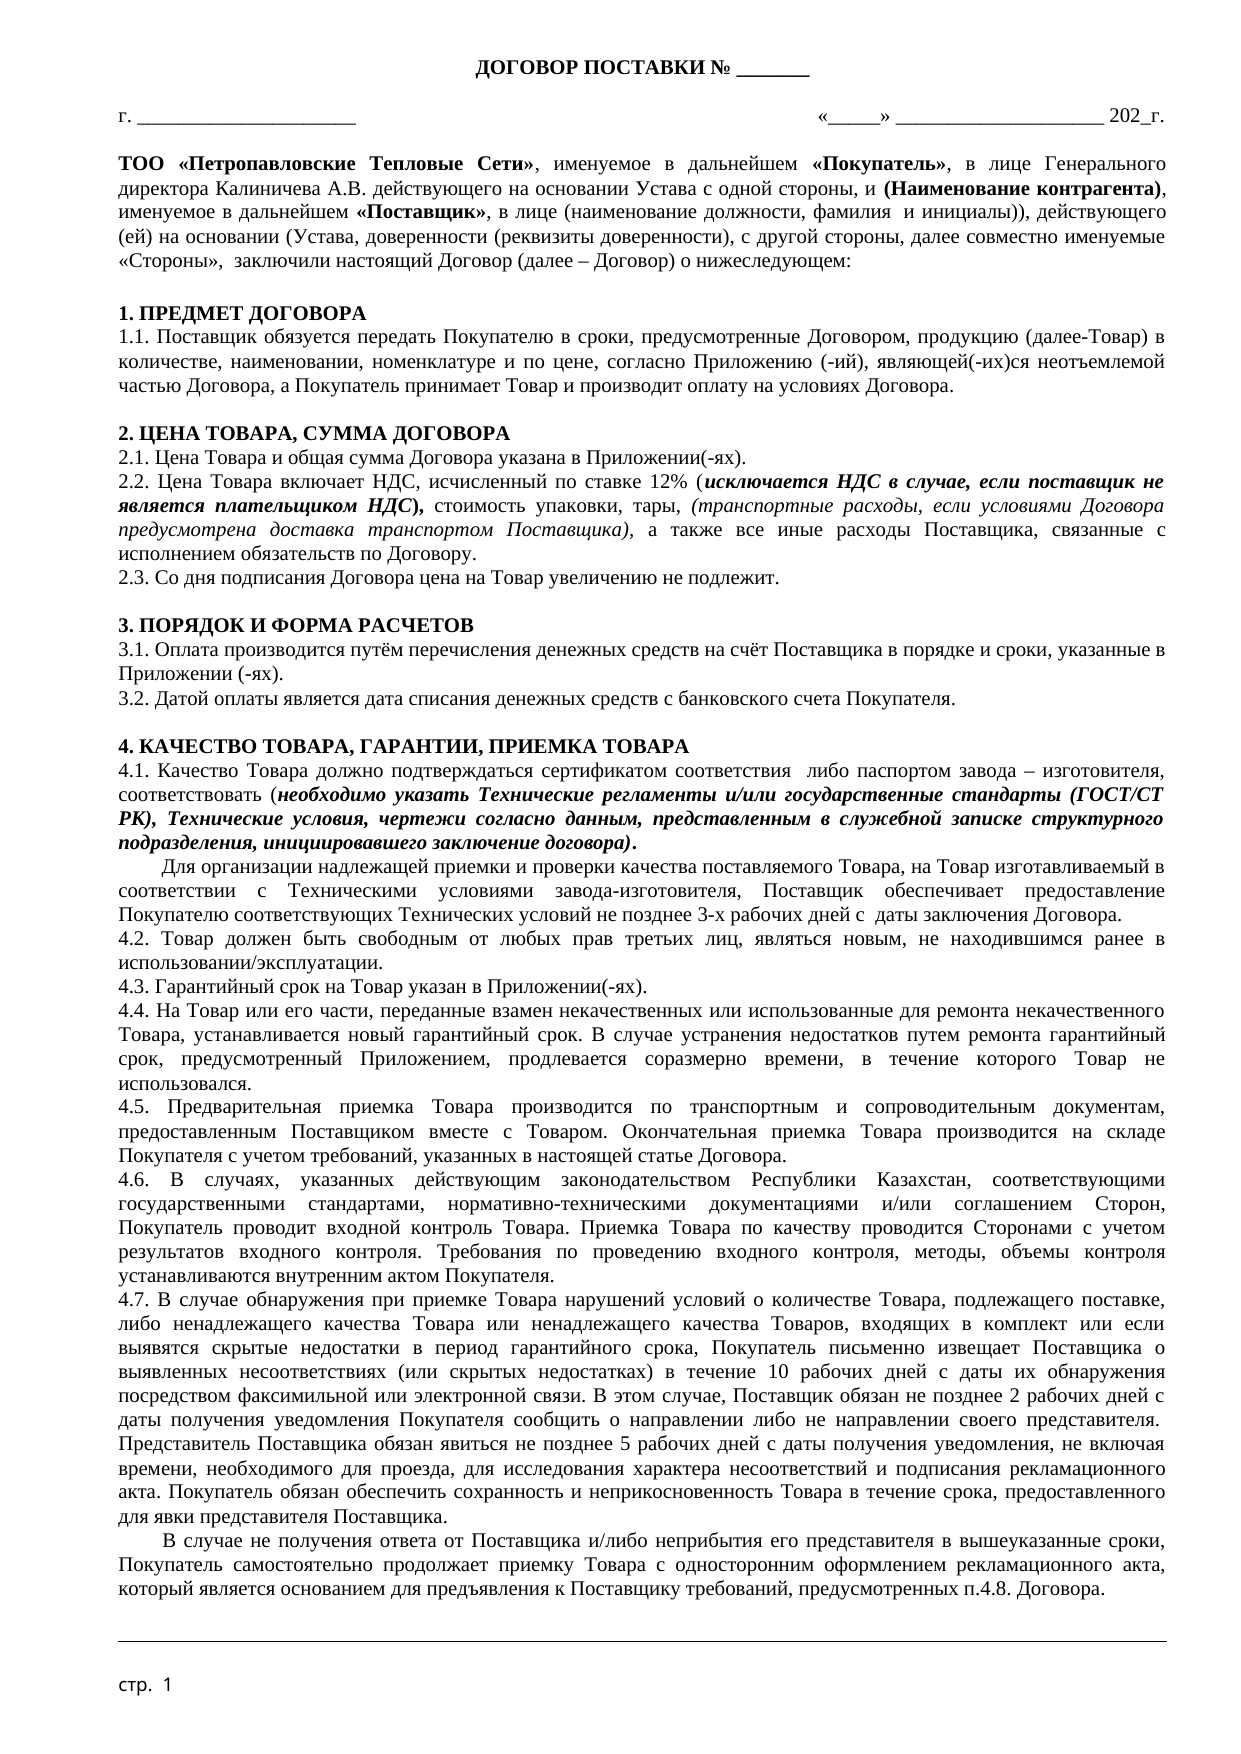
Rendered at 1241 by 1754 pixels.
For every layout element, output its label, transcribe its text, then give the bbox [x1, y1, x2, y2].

text 4. КАЧЕСТВО ТОВАРА, ГАРАНТИИ, ПРИЕМКА ТОВАРА [118, 733, 1167, 758]
text ТОО «Петропавловские Тепловые Сети», именуемое в дальнейшем «Покупатель», в лице Генерального директора Калиничева А.В. действующего на основании Устава с одной стороны, и (Наименование контрагента), именуемое в дальнейшем «Поставщик», в лице (наименование должности, фамилия и инициалы)), действующего (ей) на основании (Устава, доверенности (реквизиты доверенности), с другой стороны, далее совместно именуемые «Стороны», заключили настоящий Договор (далее – Договор) о нижеследующем: [118, 151, 1167, 272]
text Для организации надлежащей приемки и проверки качества поставляемого Товара, на Товар изготавливаемый в соответствии с Техническими условиями завода-изготовителя, Поставщик обеспечивает предоставление Покупателю соответствующих Технических условий не позднее 3-х рабочих дней с даты заключения Договора. [118, 854, 1167, 926]
text 2.1. Цена Товара и общая сумма Договора указана в Приложении(-ях). [118, 445, 1167, 469]
text 4.6. В случаях, указанных действующим законодательством Республики Казахстан, соответствующими государственными стандартами, нормативно-техническими документациями и/или соглашением Сторон, Покупатель проводит входной контроль Товара. Приемка Товара по качеству проводится Сторонами с учетом результатов входного контроля. Требования по проведению входного контроля, методы, объемы контроля устанавливаются внутренним актом Покупателя. [118, 1167, 1167, 1287]
text 1. ПРЕДМЕТ ДОГОВОРА [118, 300, 1167, 324]
text 3.1. Оплата производится путём перечисления денежных средств на счёт Поставщика в порядке и сроки, указанные в Приложении (-ях). [118, 637, 1167, 685]
text 4.2. Товар должен быть свободным от любых прав третьих лиц, являться новым, не находившимся ранее в использовании/эксплуатации. [118, 926, 1167, 974]
text 4.5. Предварительная приемка Товара производится по транспортным и сопроводительным документам, предоставленным Поставщиком вместе с Товаром. Окончательная приемка Товара производится на складе Покупателя с учетом требований, указанных в настоящей статье Договора. [118, 1094, 1167, 1167]
text В случае не получения ответа от Поставщика и/либо неприбытия его представителя в вышеуказанные сроки, Покупатель самостоятельно продолжает приемку Товара с односторонним оформлением рекламационного акта, который является основанием для предъявления к Поставщику требований, предусмотренных п.4.8. Договора. [118, 1528, 1167, 1600]
text 4.7. В случае обнаружения при приемке Товара нарушений условий о количестве Товара, подлежащего поставке, либо ненадлежащего качества Товара или ненадлежащего качества Товаров, входящих в комплект или если выявятся скрытые недостатки в период гарантийного срока, Покупатель письменно извещает Поставщика о выявленных несоответствиях (или скрытых недостатках) в течение 10 рабочих дней с даты их обнаружения посредством факсимильной или электронной связи. В этом случае, Поставщик обязан не позднее 2 рабочих дней с даты получения уведомления Покупателя сообщить о направлении либо не направлении своего представителя. Представитель Поставщика обязан явиться не позднее 5 рабочих дней с даты получения уведомления, не включая времени, необходимого для проезда, для исследования характера несоответствий и подписания рекламационного акта. Покупатель обязан обеспечить сохранность и неприкосновенность Товара в течение срока, предоставленного для явки представителя Поставщика. [118, 1287, 1167, 1528]
text 2. ЦЕНА ТОВАРА, СУММА ДОГОВОРА [118, 421, 1167, 445]
subtitle ДОГОВОР ПОСТАВКИ № _______ [118, 55, 1167, 79]
text 3.2. Датой оплаты является дата списания денежных средств с банковского счета Покупателя. [118, 685, 1167, 709]
text 2.2. Цена Товара включает НДС, исчисленный по ставке 12% (исключается НДС в случае, если поставщик не является плательщиком НДС), стоимость упаковки, тары, (транспортные расходы, если условиями Договора предусмотрена доставка транспортом Поставщика), а также все иные расходы Поставщика, связанные с исполнением обязательств по Договору. [118, 469, 1167, 565]
text 4.4. На Товар или его части, переданные взамен некачественных или использованные для ремонта некачественного Товара, устанавливается новый гарантийный срок. В случае устранения недостатков путем ремонта гарантийный срок, предусмотренный Приложением, продлевается соразмерно времени, в течение которого Товар не использовался. [118, 998, 1167, 1094]
text 4.3. Гарантийный срок на Товар указан в Приложении(-ях). [118, 974, 1167, 998]
text 1.1. Поставщик обязуется передать Покупателю в сроки, предусмотренные Договором, продукцию (далее-Товар) в количестве, наименовании, номенклатуре и по цене, согласно Приложению (-ий), являющей(-их)ся неотъемлемой частью Договора, а Покупатель принимает Товар и производит оплату на условиях Договора. [118, 324, 1167, 397]
text 2.3. Со дня подписания Договора цена на Товар увеличению не подлежит. [118, 565, 1167, 589]
text 4.1. Качество Товара должно подтверждаться сертификатом соответствия либо паспортом завода – изготовителя, соответствовать (необходимо указать Технические регламенты и/или государственные стандарты (ГОСТ/СТ РК), Технические условия, чертежи согласно данным, представленным в служебной записке структурного подразделения, инициировавшего заключение договора). [118, 758, 1167, 854]
text 3. ПОРЯДОК И ФОРМА РАСЧЕТОВ [118, 613, 1167, 637]
text г. _____________________ «_____» ____________________ 202_г. [118, 103, 1167, 127]
